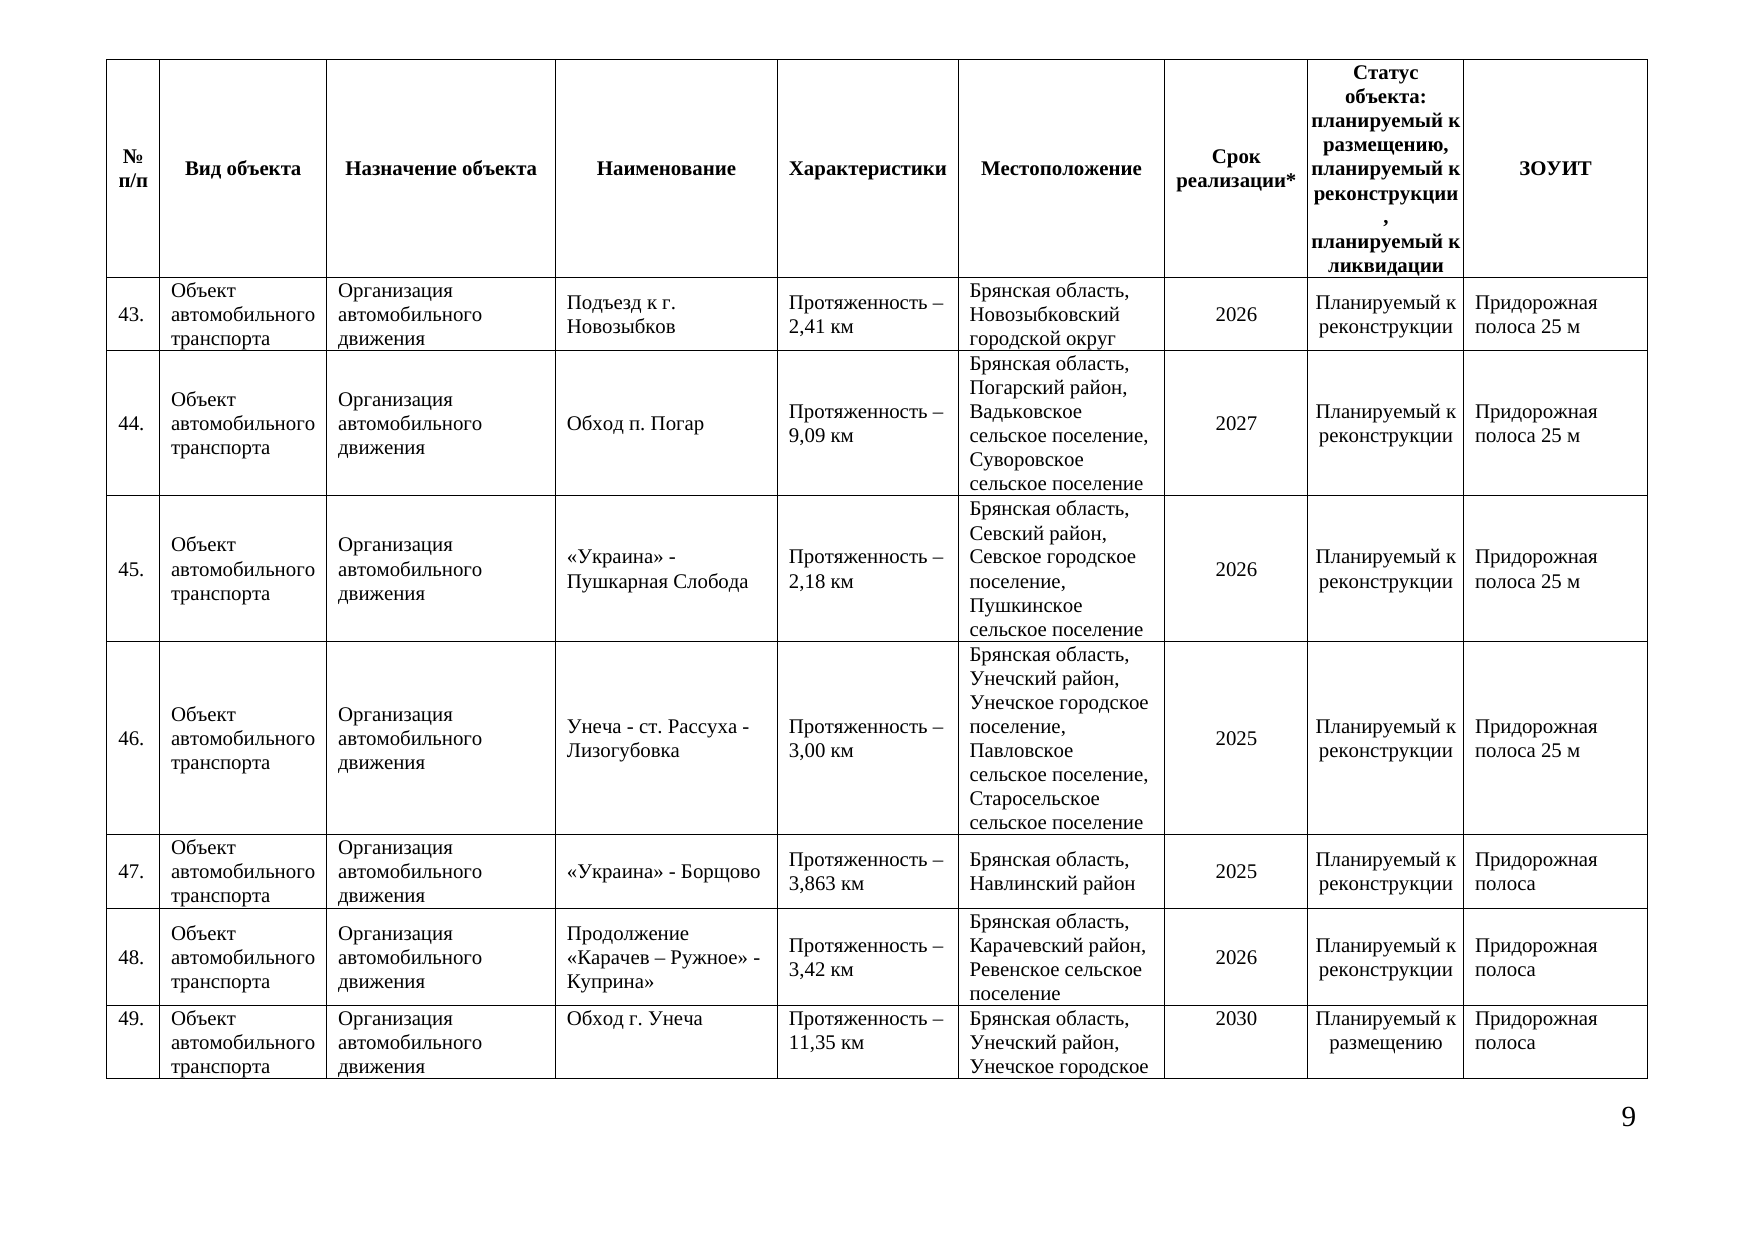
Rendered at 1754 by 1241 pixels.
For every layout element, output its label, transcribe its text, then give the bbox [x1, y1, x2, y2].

table_cell Объект автомобильного транспорта [160, 835, 326, 907]
table_cell Планируемый к реконструкции [1308, 351, 1463, 495]
table_cell 2030 [1165, 1006, 1307, 1078]
table_cell Брянская область, Новозыбковский городской округ [959, 278, 1164, 350]
table_cell Протяженность – 2,41 км [778, 278, 958, 350]
table_cell Протяженность – 11,35 км [778, 1006, 958, 1078]
table_cell «Украина» - Борщово [556, 835, 777, 907]
table_cell Протяженность – 2,18 км [778, 496, 958, 641]
table_cell Придорожная полоса [1464, 835, 1647, 907]
table_cell Объект автомобильного транспорта [160, 642, 326, 834]
table_cell Организация автомобильного движения [327, 1006, 555, 1078]
table_cell Организация автомобильного движения [327, 278, 555, 350]
table_cell Организация автомобильного движения [327, 909, 555, 1005]
table_cell Объект автомобильного транспорта [160, 351, 326, 495]
table_cell 2027 [1165, 351, 1307, 495]
table_header Наименование [556, 60, 777, 277]
table_cell Продолжение «Карачев – Ружное» -Куприна» [556, 909, 777, 1005]
table_cell Придорожная полоса [1464, 1006, 1647, 1078]
table_cell Протяженность – 3,42 км [778, 909, 958, 1005]
table_cell 2026 [1165, 278, 1307, 350]
table_cell Протяженность – 3,863 км [778, 835, 958, 907]
table_cell Придорожная полоса [1464, 909, 1647, 1005]
table_header № п/п [107, 60, 159, 277]
table_header Вид объекта [160, 60, 326, 277]
table_cell Подъезд к г. Новозыбков [556, 278, 777, 350]
table_cell Планируемый к реконструкции [1308, 496, 1463, 641]
table_cell 2026 [1165, 496, 1307, 641]
table_cell Брянская область, Погарский район, Вадьковское сельское поселение, Суворовское сельское поселение [959, 351, 1164, 495]
table_cell Придорожная полоса 25 м [1464, 278, 1647, 350]
table_cell [107, 351, 159, 495]
table_cell Унеча - ст. Рассуха - Лизогубовка [556, 642, 777, 834]
table_cell «Украина» -Пушкарная Слобода [556, 496, 777, 641]
table_cell Брянская область, Унечский район, Унечское городское поселение, Павловское сельское поселение, Старосельское сельское поселение [959, 642, 1164, 834]
table_cell Придорожная полоса 25 м [1464, 642, 1647, 834]
table_cell Обход г. Унеча [556, 1006, 777, 1078]
table_cell Брянская область, Унечский район, Унечское городское поселение [959, 1006, 1164, 1078]
table_cell 2025 [1165, 642, 1307, 834]
table_cell Организация автомобильного движения [327, 642, 555, 834]
table_cell 2026 [1165, 909, 1307, 1005]
table_cell Объект автомобильного транспорта [160, 496, 326, 641]
table_cell [107, 278, 159, 350]
table_cell Планируемый к реконструкции [1308, 642, 1463, 834]
table_cell Брянская область, Севский район, Севское городское поселение, Пушкинское сельское поселение [959, 496, 1164, 641]
table_cell Придорожная полоса 25 м [1464, 351, 1647, 495]
table_cell Объект автомобильного транспорта [160, 278, 326, 350]
table_cell [107, 496, 159, 641]
table_cell Придорожная полоса 25 м [1464, 496, 1647, 641]
table_header Местоположение [959, 60, 1164, 277]
table_cell [107, 642, 159, 834]
table_cell Объект автомобильного транспорта [160, 909, 326, 1005]
table_cell [107, 835, 159, 907]
table_cell Организация автомобильного движения [327, 351, 555, 495]
table_cell Организация автомобильного движения [327, 496, 555, 641]
table_cell [107, 909, 159, 1005]
table_cell Планируемый к реконструкции [1308, 909, 1463, 1005]
table_cell Обход п. Погар [556, 351, 777, 495]
table_cell [107, 1006, 159, 1078]
table_header ЗОУИТ [1464, 60, 1647, 277]
table_header Назначение объекта [327, 60, 555, 277]
table_header Статус объекта: планируемый к размещению, планируемый к реконструкции, планируемый к ликвидации [1308, 60, 1463, 277]
table_cell Организация автомобильного движения [327, 835, 555, 907]
table_cell Планируемый к реконструкции [1308, 278, 1463, 350]
table_cell Протяженность – 9,09 км [778, 351, 958, 495]
table_cell Планируемый к размещению [1308, 1006, 1463, 1078]
table_cell Брянская область, Карачевский район, Ревенское сельское поселение [959, 909, 1164, 1005]
table_cell Брянская область, Навлинский район [959, 835, 1164, 907]
table_header Срок реализации* [1165, 60, 1307, 277]
table_cell Объект автомобильного транспорта [160, 1006, 326, 1078]
table_cell Протяженность – 3,00 км [778, 642, 958, 834]
table_header Характеристики [778, 60, 958, 277]
table_cell 2025 [1165, 835, 1307, 907]
table_cell Планируемый к реконструкции [1308, 835, 1463, 907]
